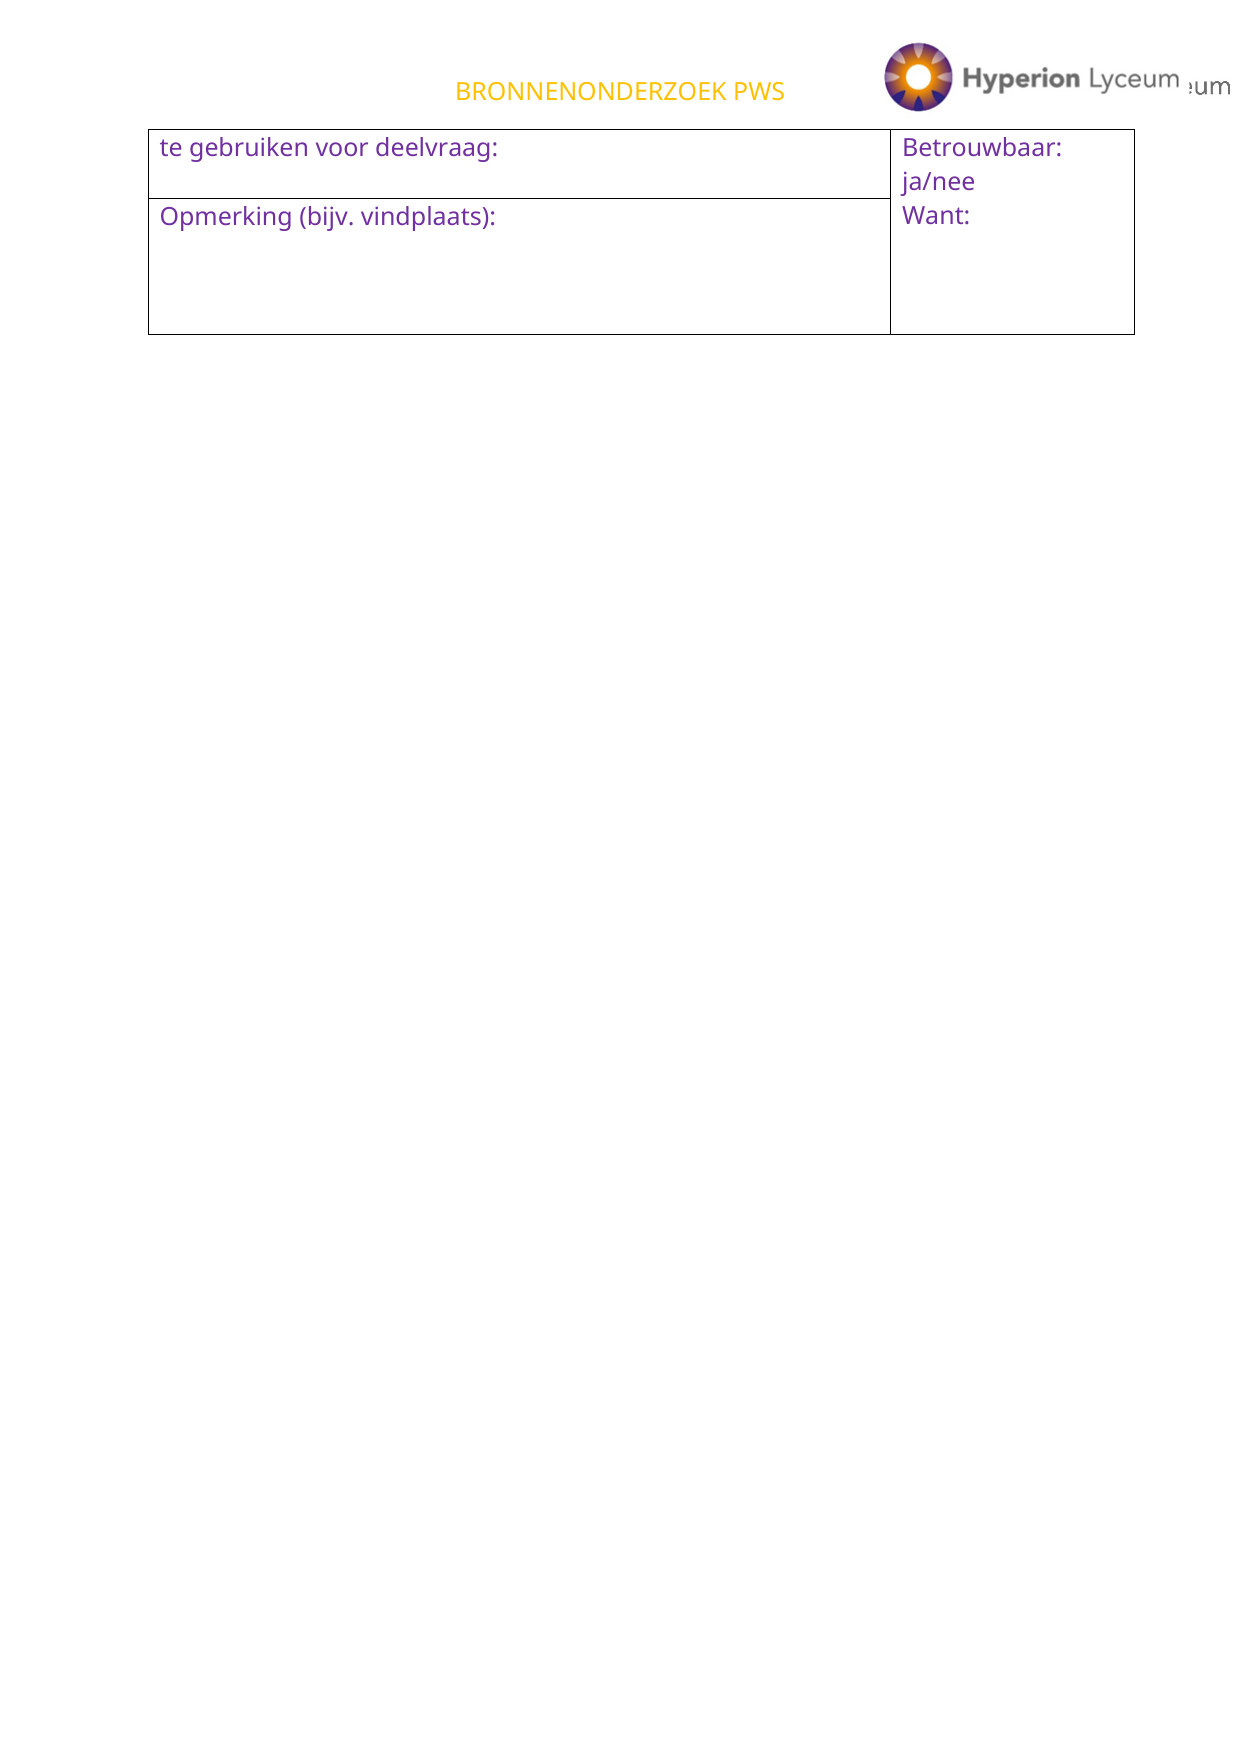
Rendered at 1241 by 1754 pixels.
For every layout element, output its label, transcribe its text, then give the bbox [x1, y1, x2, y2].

table_cell te gebruiken voor deelvraag: [149, 130, 890, 198]
picture [873, 32, 1241, 129]
table_cell Betrouwbaar: ja/nee Want: [891, 130, 1134, 334]
table_cell Opmerking (bijv. vindplaats): [149, 199, 890, 334]
